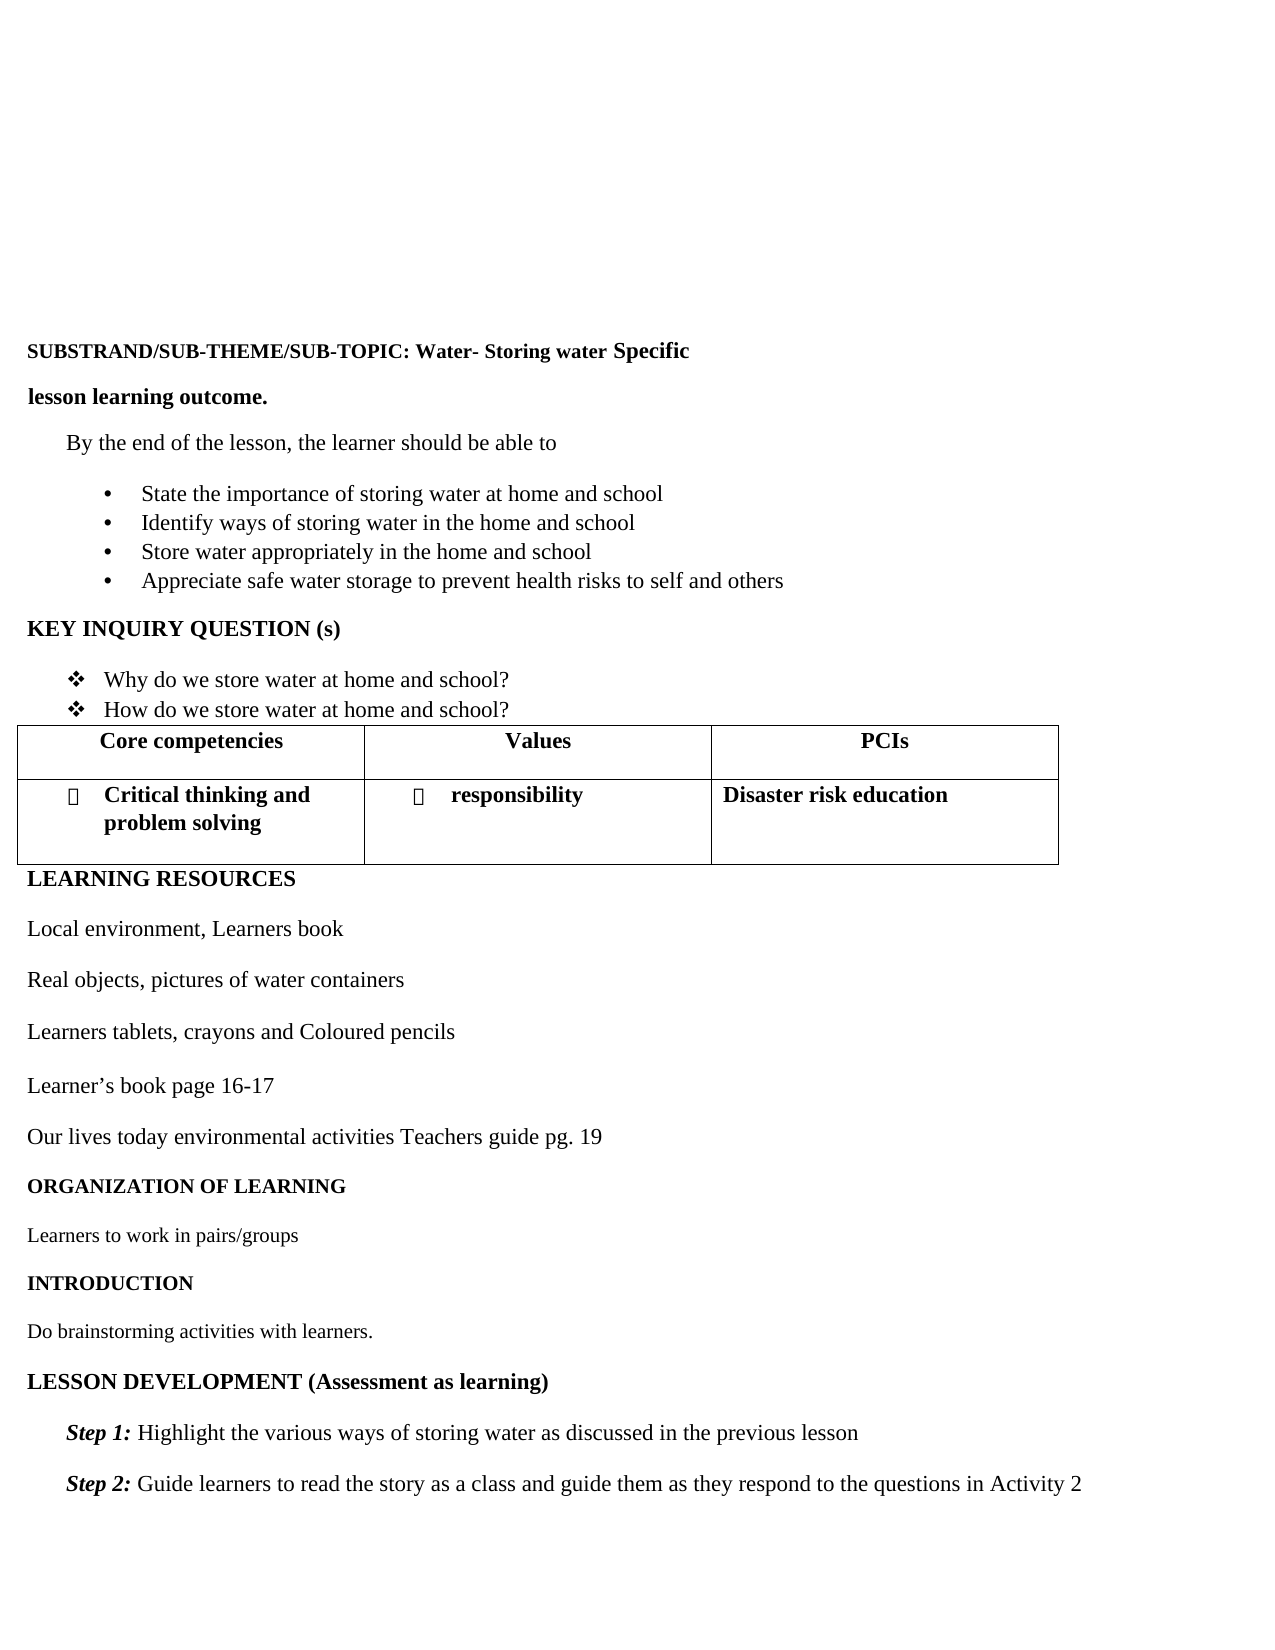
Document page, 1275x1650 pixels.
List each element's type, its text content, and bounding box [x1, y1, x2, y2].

text LESSON DEVELOPMENT (Assessment as learning) [27, 1368, 1241, 1394]
text LEARNING RESOURCES [27, 865, 1241, 891]
text Step 1: Highlight the various ways of storing water as discussed in the previous lesson [66, 1419, 1241, 1445]
table_header [18, 726, 99, 778]
list Why do we store water at home and school? [66, 666, 1241, 692]
text Learners tablets, crayons and Coloured pencils [27, 1018, 1241, 1044]
list How do we store water at home and school? [66, 696, 1241, 723]
text Real objects, pictures of water containers [27, 967, 1241, 993]
text By the end of the lesson, the learner should be able to [66, 429, 1241, 455]
table_header [365, 726, 450, 778]
text Do brainstorming activities with learners. [27, 1319, 1241, 1343]
text Learners to work in pairs/groups [27, 1222, 1241, 1247]
text Learner’s book page 16-17 [27, 1072, 1241, 1098]
list Appreciate safe water storage to prevent health risks to self and others [103, 567, 1241, 594]
list State the importance of storing water at home and school [103, 480, 1241, 507]
table_cell  [365, 780, 450, 864]
text INTRODUCTION [27, 1271, 877, 1295]
text Our lives today environmental activities Teachers guide pg. 19 [27, 1123, 1241, 1150]
table_cell responsibility [450, 780, 711, 864]
table_cell Critical thinking and problem solving [99, 780, 364, 864]
text Step 2: Guide learners to read the story as a class and guide them as they respond to the questions in Activity 2 [66, 1470, 1241, 1496]
list Identify ways of storing water in the home and school [103, 509, 1241, 536]
text ORGANIZATION OF LEARNING [27, 1174, 877, 1198]
table_header Core competencies [99, 726, 364, 778]
table_header PCIs [712, 726, 1058, 778]
table_cell  [18, 780, 99, 864]
text KEY INQUIRY QUESTION (s) [27, 615, 1241, 642]
list Store water appropriately in the home and school [103, 538, 1241, 565]
text Local environment, Learners book [27, 915, 1241, 942]
table_header Values [450, 726, 711, 778]
table_cell Disaster risk education [712, 780, 1058, 864]
text SUBSTRAND/SUB-THEME/SUB-TOPIC: Water- Storing water Specific lesson learning outcome. [27, 337, 689, 409]
